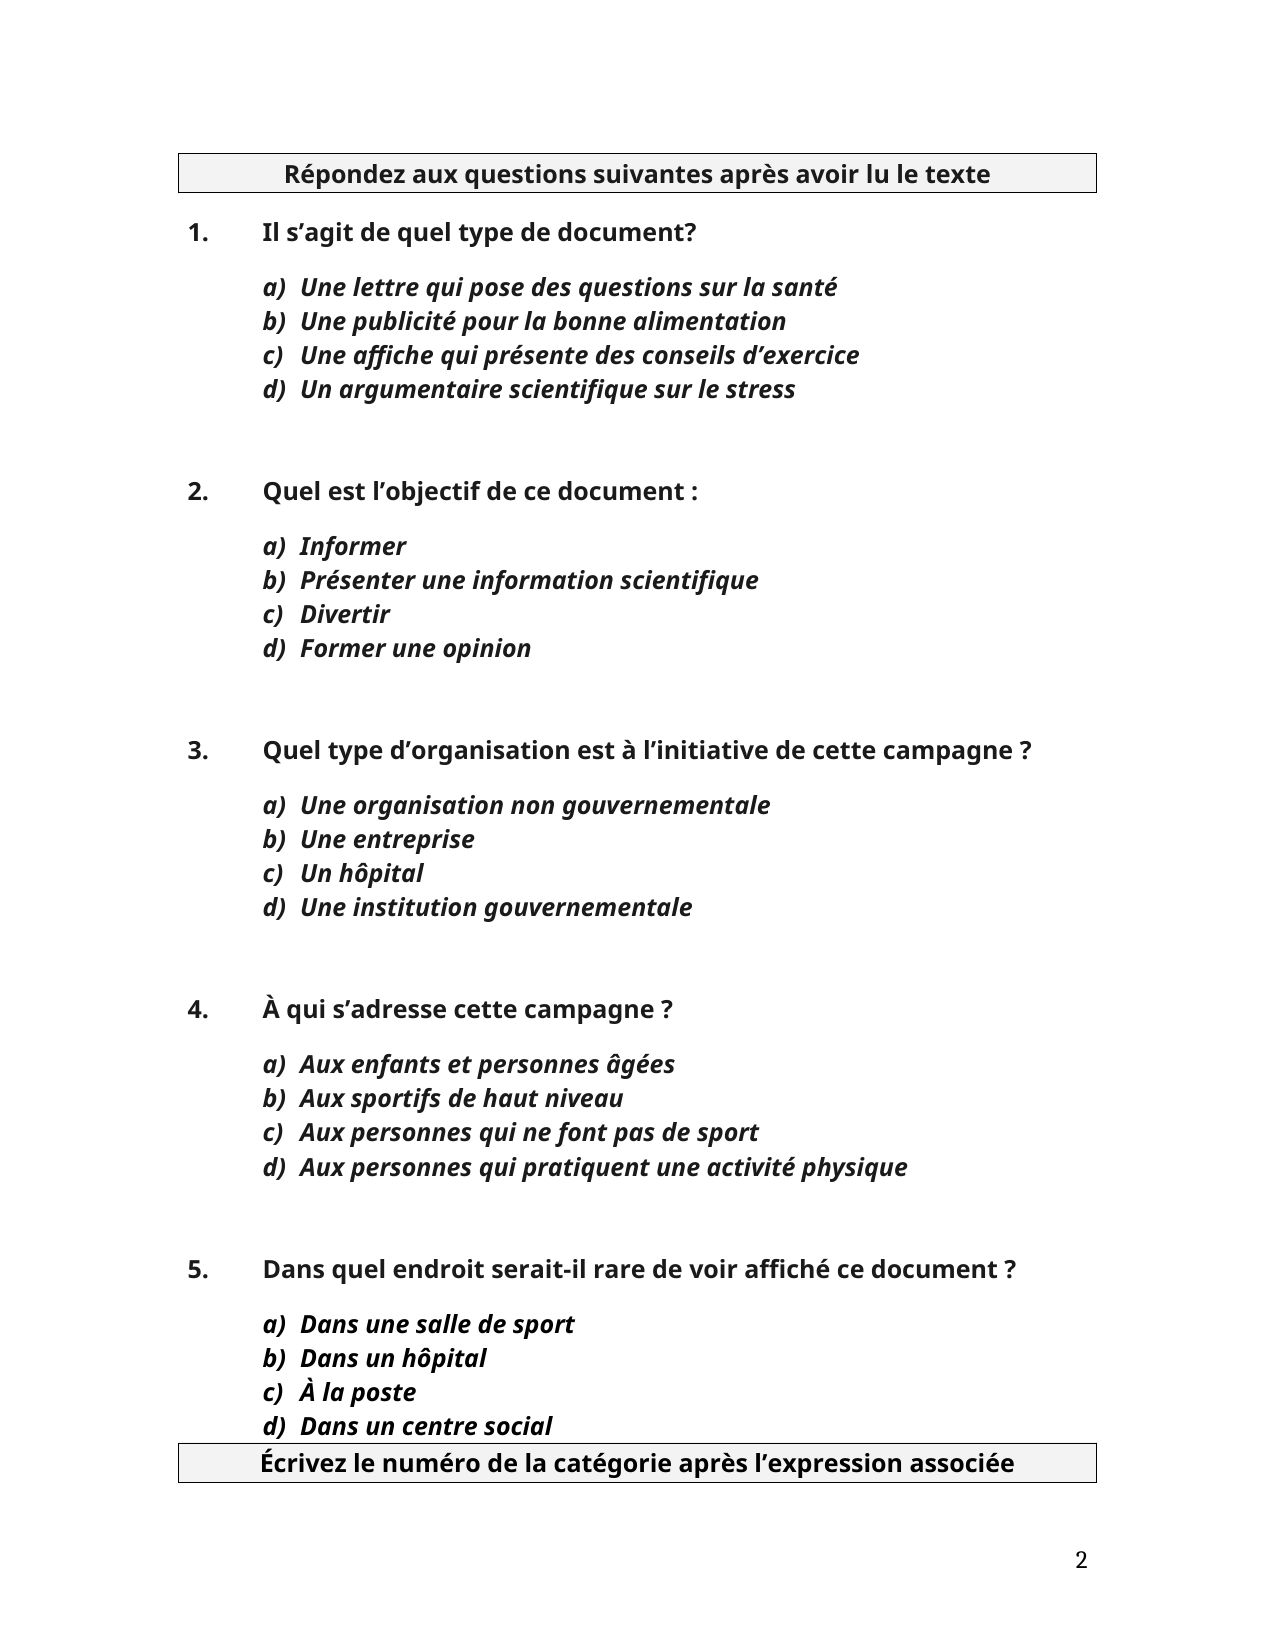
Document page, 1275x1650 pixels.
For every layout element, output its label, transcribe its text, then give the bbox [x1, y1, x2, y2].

list Dans un centre social [262, 1408, 1087, 1442]
list À la poste [262, 1374, 1087, 1408]
list Aux sportifs de haut niveau [262, 1081, 1087, 1115]
list Aux personnes qui ne font pas de sport [262, 1115, 1087, 1149]
list Informer [262, 528, 1087, 562]
list Aux personnes qui pratiquent une activité physique [262, 1149, 1087, 1183]
text 1. Il s’agit de quel type de document? [187, 214, 1087, 248]
list Former une opinion [262, 631, 1087, 665]
list Une publicité pour la bonne alimentation [262, 303, 1087, 337]
list Aux enfants et personnes âgées [262, 1047, 1087, 1081]
text 4. À qui s’adresse cette campagne ? [187, 992, 1087, 1026]
list Une lettre qui pose des questions sur la santé [262, 269, 1087, 303]
list Une institution gouvernementale [262, 890, 1087, 924]
list Une affiche qui présente des conseils d’exercice [262, 337, 1087, 371]
list Une entreprise [262, 822, 1087, 856]
text 2. Quel est l’objectif de ce document : [187, 473, 1087, 508]
text Écrivez le numéro de la catégorie après l’expression associée [179, 1444, 1096, 1482]
list Dans un hôpital [262, 1340, 1087, 1374]
list Divertir [262, 597, 1087, 631]
text 3. Quel type d’organisation est à l’initiative de cette campagne ? [187, 733, 1087, 767]
list Un argumentaire scientifique sur le stress [262, 371, 1087, 405]
list Dans une salle de sport [262, 1306, 1087, 1340]
text Répondez aux questions suivantes après avoir lu le texte [179, 154, 1096, 192]
list Présenter une information scientifique [262, 562, 1087, 597]
list Un hôpital [262, 856, 1087, 890]
text 5. Dans quel endroit serait-il rare de voir affiché ce document ? [187, 1251, 1087, 1285]
list Une organisation non gouvernementale [262, 788, 1087, 822]
